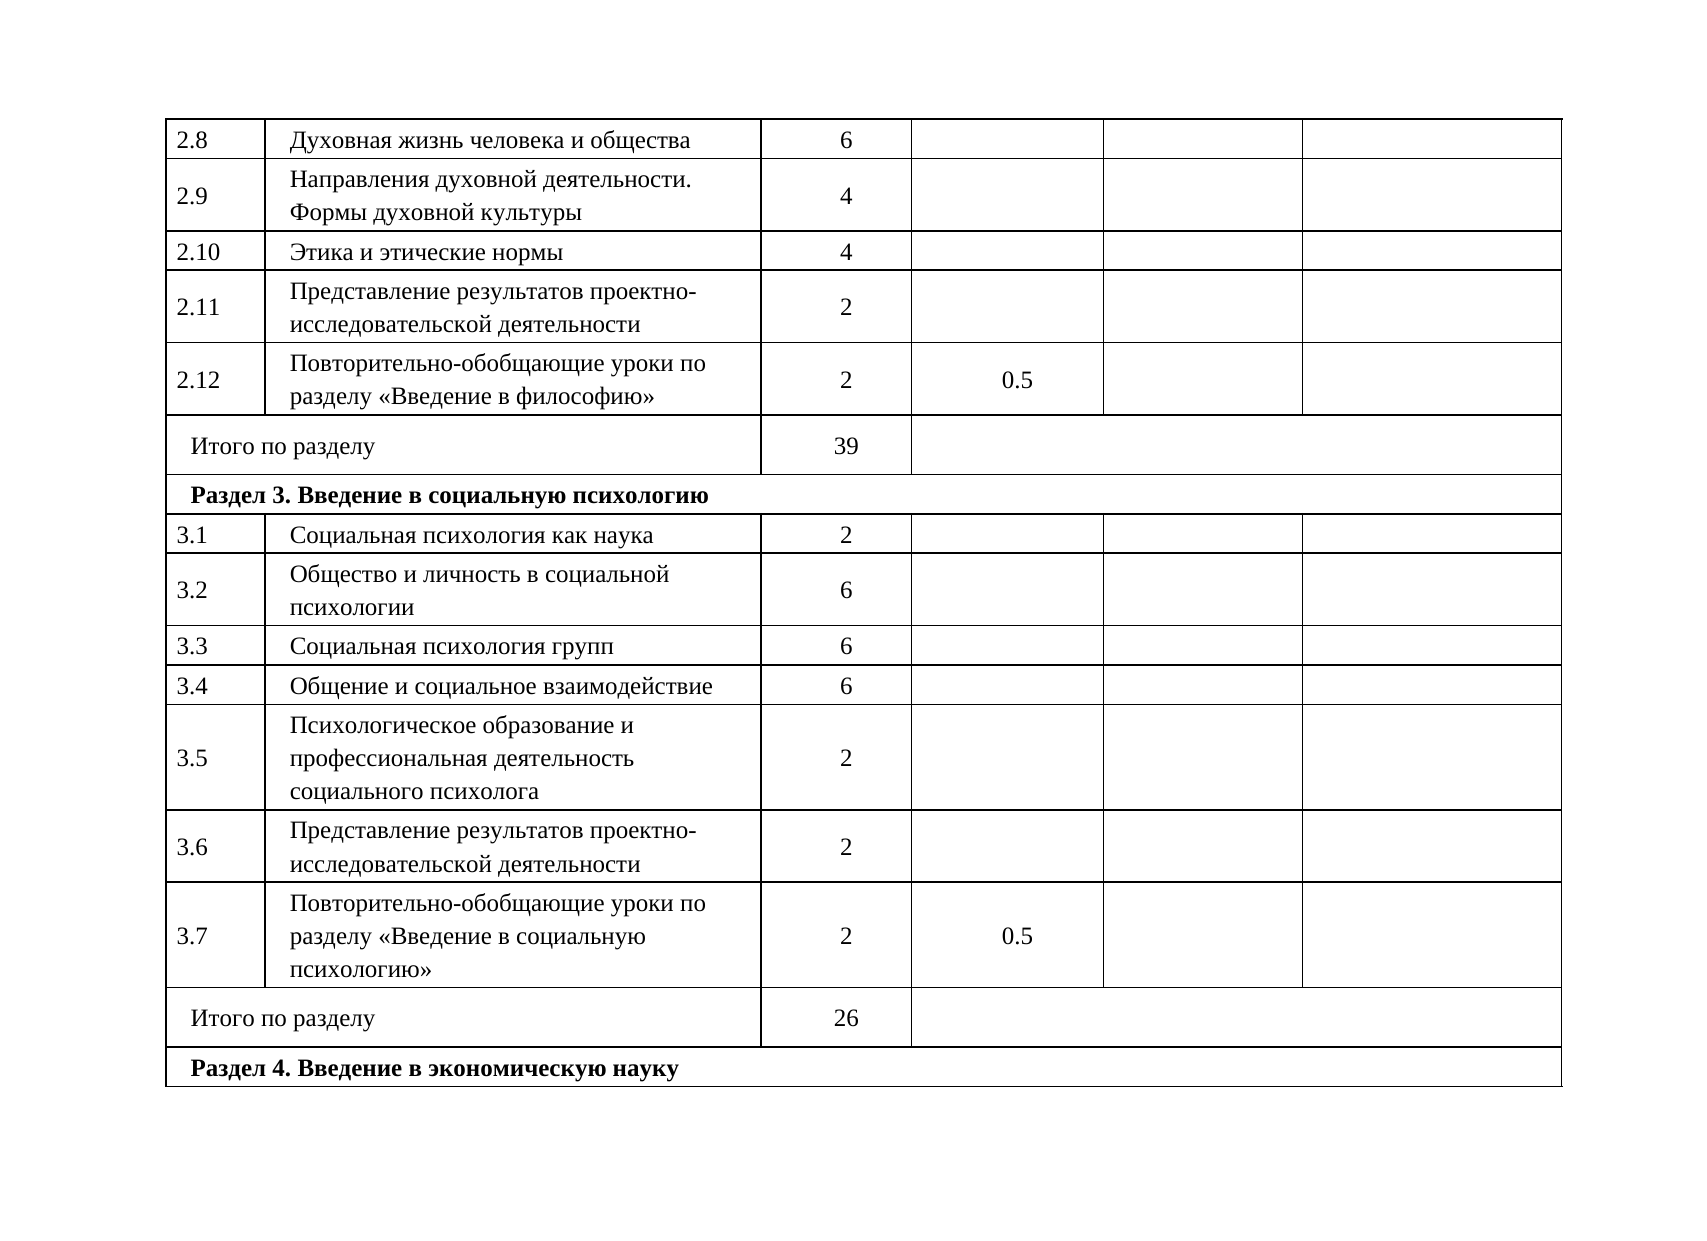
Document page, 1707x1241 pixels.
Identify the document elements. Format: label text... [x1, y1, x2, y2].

table_cell [912, 120, 1103, 157]
table_cell 2 [762, 343, 911, 414]
table_cell Социальная психология как наука [266, 515, 760, 552]
table_cell Представление результатов проектно-исследовательской деятельности [266, 271, 760, 342]
table_cell [1104, 343, 1302, 414]
table_cell 6 [762, 120, 911, 157]
table_cell 39 [762, 416, 911, 473]
table_cell 26 [762, 988, 911, 1046]
table_cell [1303, 626, 1561, 664]
table_cell Этика и этические нормы [266, 232, 760, 269]
table_cell 6 [762, 666, 911, 703]
table_cell 2.10 [167, 232, 264, 269]
table_cell [1303, 232, 1561, 269]
table_cell 2 [762, 515, 911, 552]
table_cell 0.5 [912, 883, 1103, 987]
table_cell [1303, 120, 1561, 157]
table_cell Направления духовной деятельности. Формы духовной культуры [266, 159, 760, 230]
table_cell Представление результатов проектно-исследовательской деятельности [266, 811, 760, 881]
table_cell 6 [762, 626, 911, 664]
table_cell [1104, 626, 1302, 664]
table_cell [1303, 515, 1561, 552]
table_cell Раздел 3. Введение в социальную психологию [167, 475, 1561, 513]
table_cell [912, 515, 1103, 552]
table_cell 2.11 [167, 271, 264, 342]
table_cell [1104, 271, 1302, 342]
table_cell [1303, 883, 1561, 987]
table_cell 2 [762, 705, 911, 809]
table_cell [1104, 705, 1302, 809]
table_cell [1104, 811, 1302, 881]
table_cell [912, 705, 1103, 809]
table_cell [1303, 343, 1561, 414]
table_cell [1303, 666, 1561, 703]
table_cell 2.8 [167, 120, 264, 157]
table_cell [1104, 883, 1302, 987]
table_cell [1104, 159, 1302, 230]
table_cell [1303, 159, 1561, 230]
table_cell [1303, 811, 1561, 881]
table_cell Повторительно-обобщающие уроки по разделу «Введение в философию» [266, 343, 760, 414]
table_cell [912, 988, 1561, 1046]
table_cell 3.7 [167, 883, 264, 987]
table_cell 3.4 [167, 666, 264, 703]
table_cell 2 [762, 271, 911, 342]
table_cell [1303, 554, 1561, 625]
table_cell [1104, 232, 1302, 269]
table_cell 2.9 [167, 159, 264, 230]
table_cell 3.2 [167, 554, 264, 625]
table_cell [1104, 666, 1302, 703]
table_cell 0.5 [912, 343, 1103, 414]
table_cell 3.5 [167, 705, 264, 809]
table_cell [912, 811, 1103, 881]
table_cell [912, 626, 1103, 664]
table_cell 6 [762, 554, 911, 625]
table_cell 3.6 [167, 811, 264, 881]
table_cell 2 [762, 883, 911, 987]
table_cell [1104, 515, 1302, 552]
table_cell 4 [762, 159, 911, 230]
table_cell [1104, 120, 1302, 157]
table_cell 2 [762, 811, 911, 881]
table_cell [912, 271, 1103, 342]
table_cell [1104, 554, 1302, 625]
table_cell Общение и социальное взаимодействие [266, 666, 760, 703]
table_cell [912, 159, 1103, 230]
table_cell [912, 232, 1103, 269]
table_cell [912, 416, 1561, 473]
table_cell Итого по разделу [167, 988, 760, 1046]
table_cell [912, 554, 1103, 625]
table_cell Раздел 4. Введение в экономическую науку [167, 1048, 1561, 1086]
table_cell [1303, 271, 1561, 342]
table_cell 3.3 [167, 626, 264, 664]
table_cell 2.12 [167, 343, 264, 414]
table_cell Повторительно-обобщающие уроки по разделу «Введение в социальную психологию» [266, 883, 760, 987]
table_cell Духовная жизнь человека и общества [266, 120, 760, 157]
table_cell [1303, 705, 1561, 809]
table_cell Психологическое образование и профессиональная деятельность социального психолога [266, 705, 760, 809]
table_cell Итого по разделу [167, 416, 760, 473]
table_cell 3.1 [167, 515, 264, 552]
table_cell Общество и личность в социальной психологии [266, 554, 760, 625]
table_cell [912, 666, 1103, 703]
table_cell 4 [762, 232, 911, 269]
table_cell Социальная психология групп [266, 626, 760, 664]
